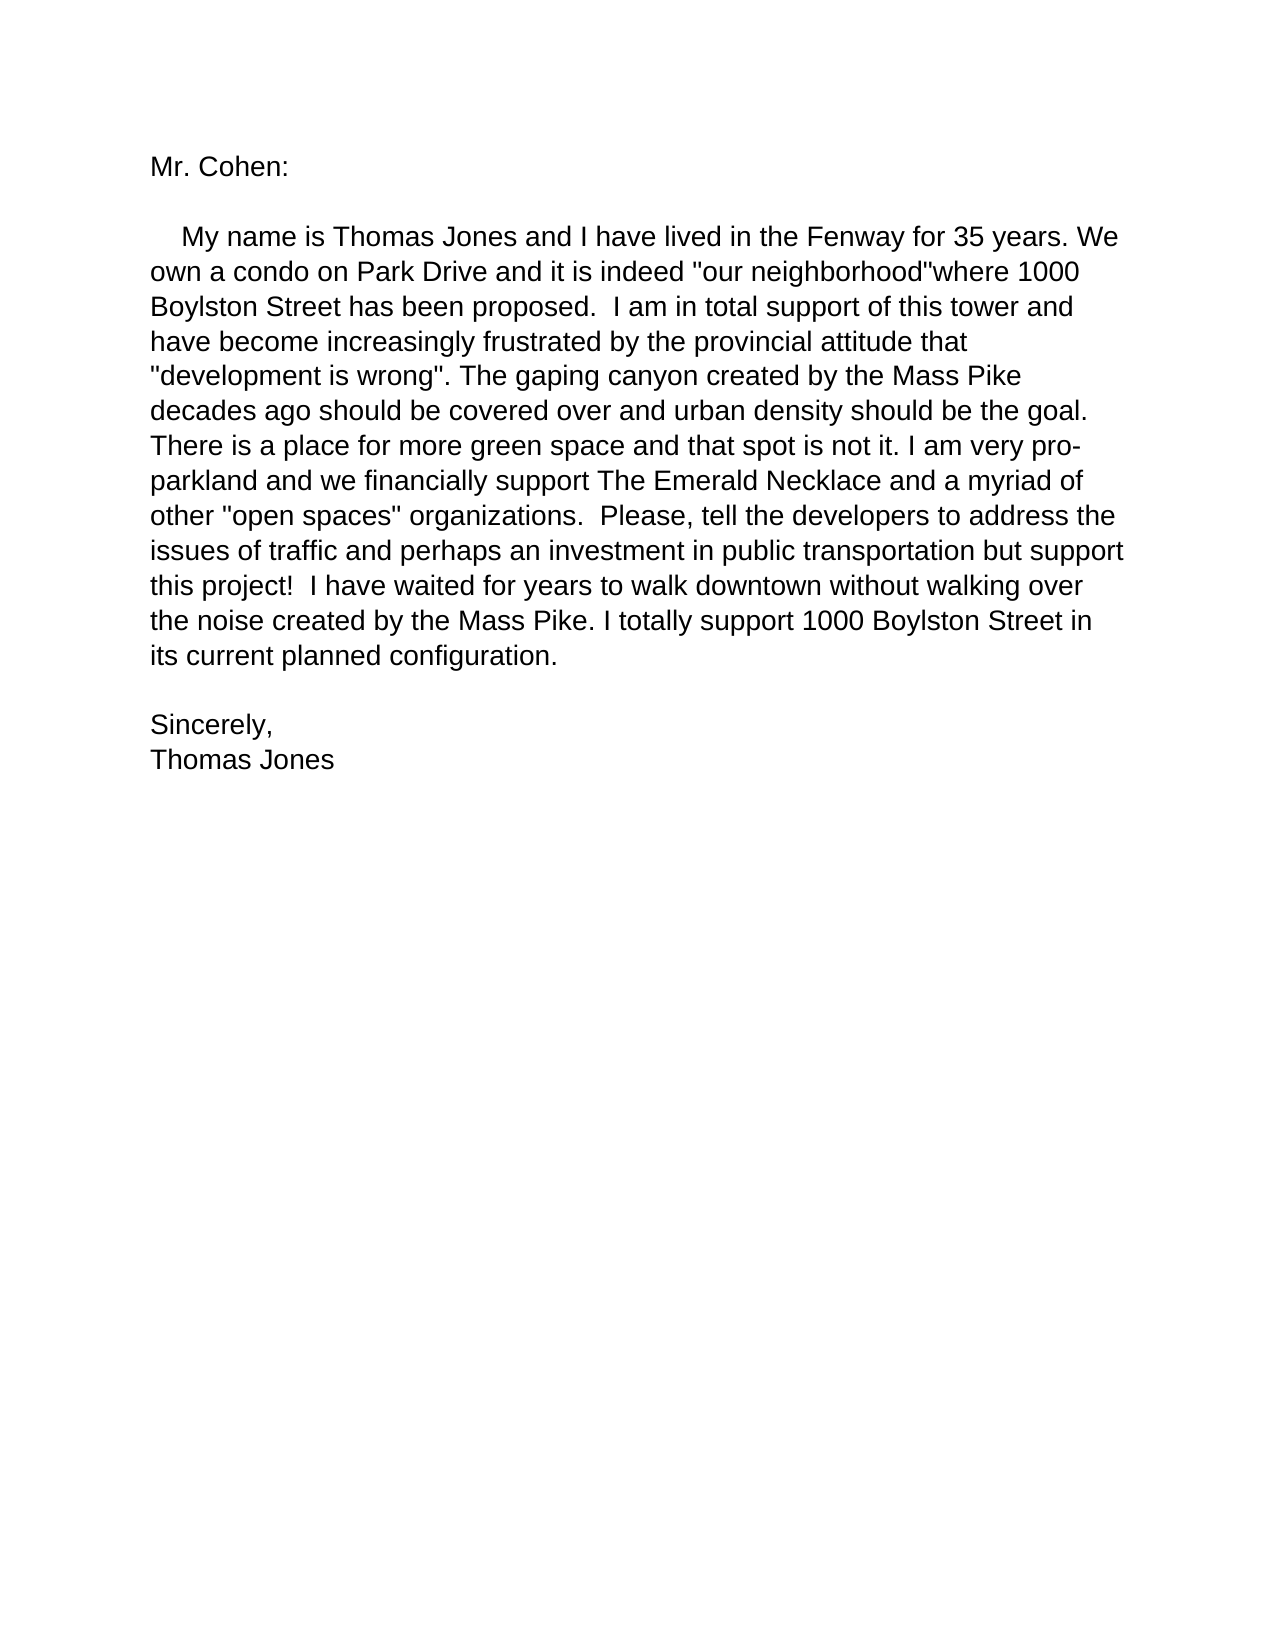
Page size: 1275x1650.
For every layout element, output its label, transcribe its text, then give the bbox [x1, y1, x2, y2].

text Mr. Cohen: My name is Thomas Jones and I have lived in the Fenway for 35 years. We own a condo on Park Drive and it is indeed "our neighborhood"where 1000 Boylston Street has been proposed. I am in total support of this tower and have become increasingly frustrated by the provincial attitude that "development is wrong". The gaping canyon created by the Mass Pike decades ago should be covered over and urban density should be the goal. There is a place for more green space and that spot is not it. I am very pro-parkland and we financially support The Emerald Necklace and a myriad of other "open spaces" organizations. Please, tell the developers to address the issues of traffic and perhaps an investment in public transportation but support this project! I have waited for years to walk downtown without walking over the noise created by the Mass Pike. I totally support 1000 Boylston Street in its current planned configuration. Sincerely, Thomas Jones [150, 150, 1125, 806]
